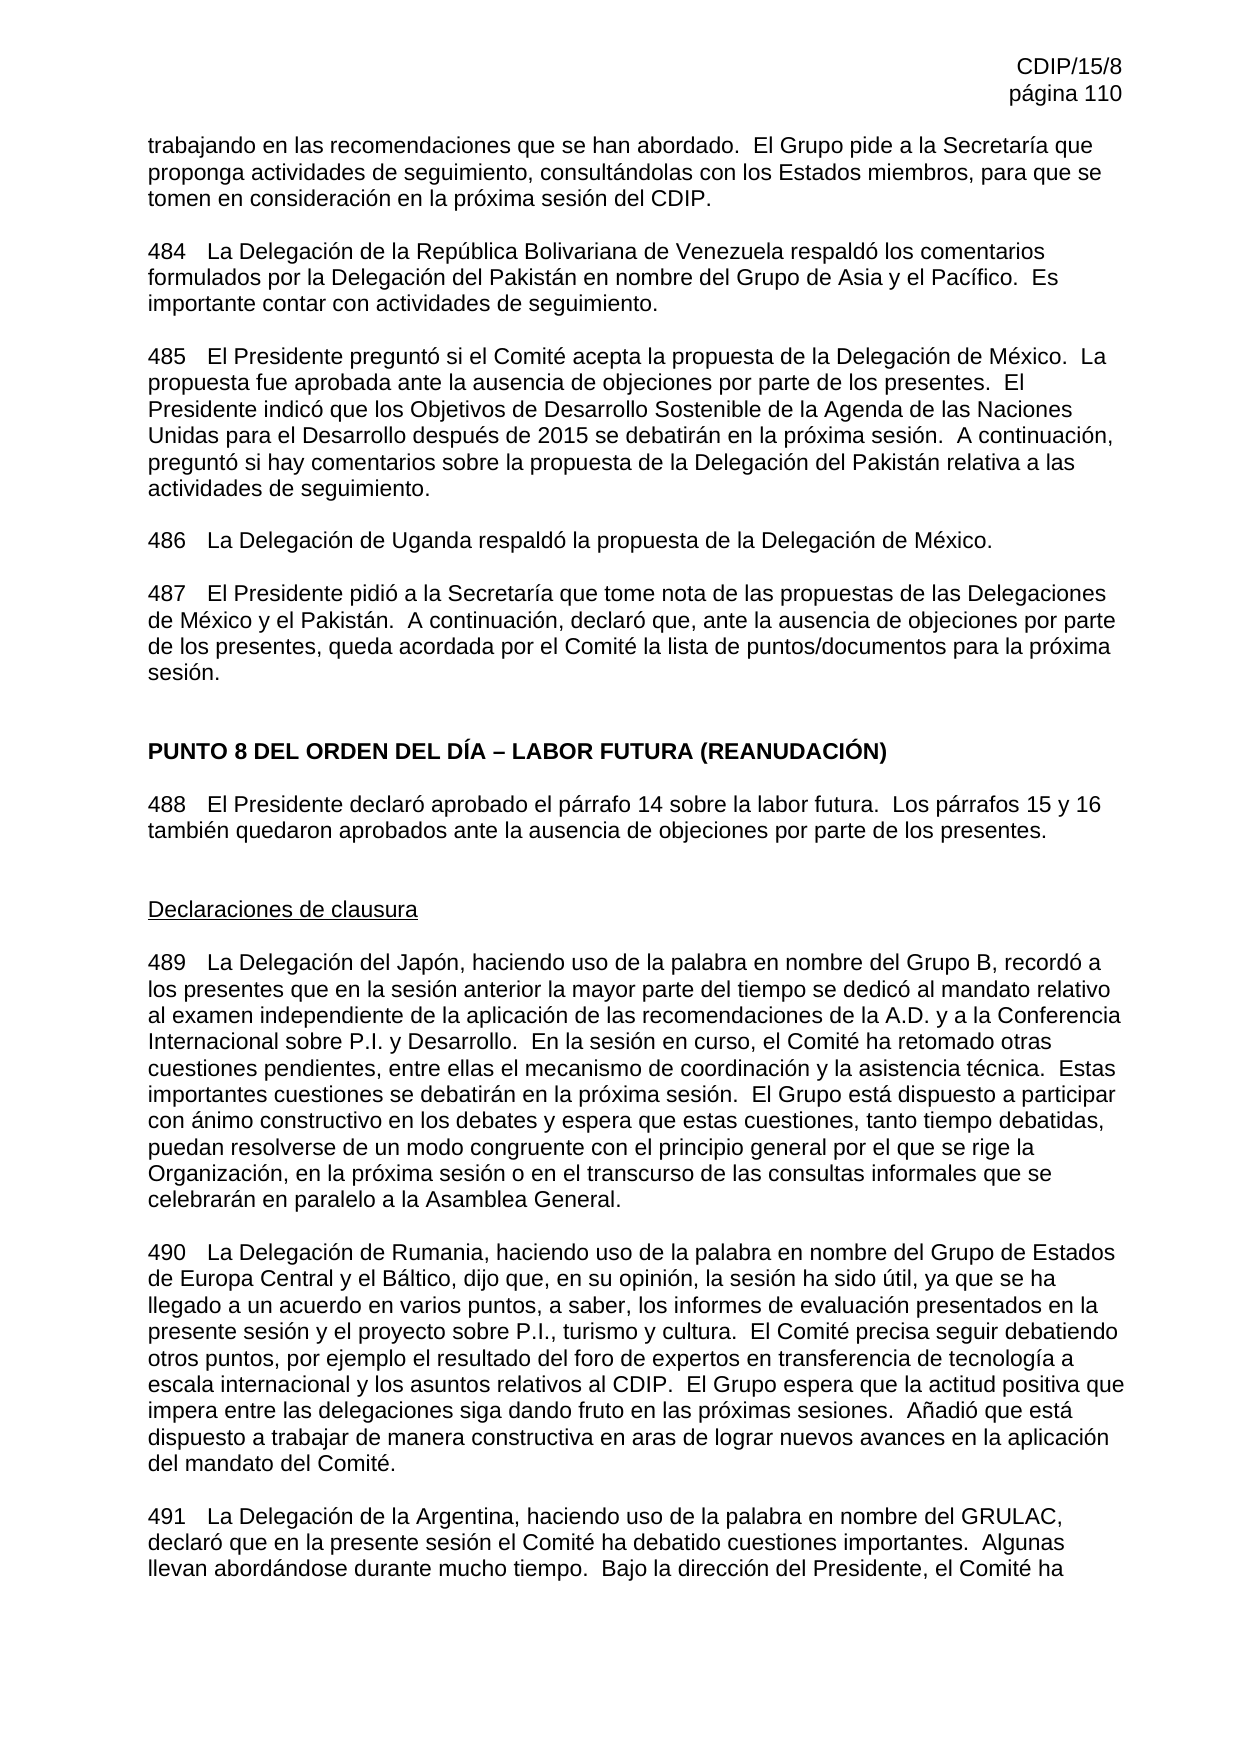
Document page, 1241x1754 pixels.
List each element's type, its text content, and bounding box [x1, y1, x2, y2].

text PUNTO 8 DEL ORDEN DEL DÍA – LABOR FUTURA (REANUDACIÓN) [148, 738, 1122, 765]
text La Delegación de Rumania, haciendo uso de la palabra en nombre del Grupo de Estados de Europa Central y el Báltico, dijo que, en su opinión, la sesión ha sido útil, ya que se ha llegado a un acuerdo en varios puntos, a saber, los informes de evaluación presentados en la presente sesión y el proyecto sobre P.I., turismo y cultura. El Comité precisa seguir debatiendo otros puntos, por ejemplo el resultado del foro de expertos en transferencia de tecnología a escala internacional y los asuntos relativos al CDIP. El Grupo espera que la actitud positiva que impera entre las delegaciones siga dando fruto en las próximas sesiones. Añadió que está dispuesto a trabajar de manera constructiva en aras de lograr nuevos avances en la aplicación del mandato del Comité. [148, 1239, 1126, 1476]
text El Presidente preguntó si el Comité acepta la propuesta de la Delegación de México. La propuesta fue aprobada ante la ausencia de objeciones por parte de los presentes. El Presidente indicó que los Objetivos de Desarrollo Sostenible de la Agenda de las Naciones Unidas para el Desarrollo después de 2015 se debatirán en la próxima sesión. A continuación, preguntó si hay comentarios sobre la propuesta de la Delegación del Pakistán relativa a las actividades de seguimiento. [148, 343, 1126, 501]
text El Presidente declaró aprobado el párrafo 14 sobre la labor futura. Los párrafos 15 y 16 también quedaron aprobados ante la ausencia de objeciones por parte de los presentes. [148, 791, 1126, 844]
text Declaraciones de clausura [148, 896, 1126, 923]
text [148, 1503, 1126, 1582]
text La Delegación de la República Bolivariana de Venezuela respaldó los comentarios formulados por la Delegación del Pakistán en nombre del Grupo de Asia y el Pacífico. Es importante contar con actividades de seguimiento. [148, 238, 1126, 317]
text La Delegación del Japón, haciendo uso de la palabra en nombre del Grupo B, recordó a los presentes que en la sesión anterior la mayor parte del tiempo se dedicó al mandato relativo al examen independiente de la aplicación de las recomendaciones de la A.D. y a la Conferencia Internacional sobre P.I. y Desarrollo. En la sesión en curso, el Comité ha retomado otras cuestiones pendientes, entre ellas el mecanismo de coordinación y la asistencia técnica. Estas importantes cuestiones se debatirán en la próxima sesión. El Grupo está dispuesto a participar con ánimo constructivo en los debates y espera que estas cuestiones, tanto tiempo debatidas, puedan resolverse de un modo congruente con el principio general por el que se rige la Organización, en la próxima sesión o en el transcurso de las consultas informales que se celebrarán en paralelo a la Asamblea General. [148, 949, 1126, 1213]
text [148, 132, 1126, 211]
text La Delegación de Uganda respaldó la propuesta de la Delegación de México. [148, 527, 1126, 554]
text El Presidente pidió a la Secretaría que tome nota de las propuestas de las Delegaciones de México y el Pakistán. A continuación, declaró que, ante la ausencia de objeciones por parte de los presentes, queda acordada por el Comité la lista de puntos/documentos para la próxima sesión. [148, 580, 1126, 686]
